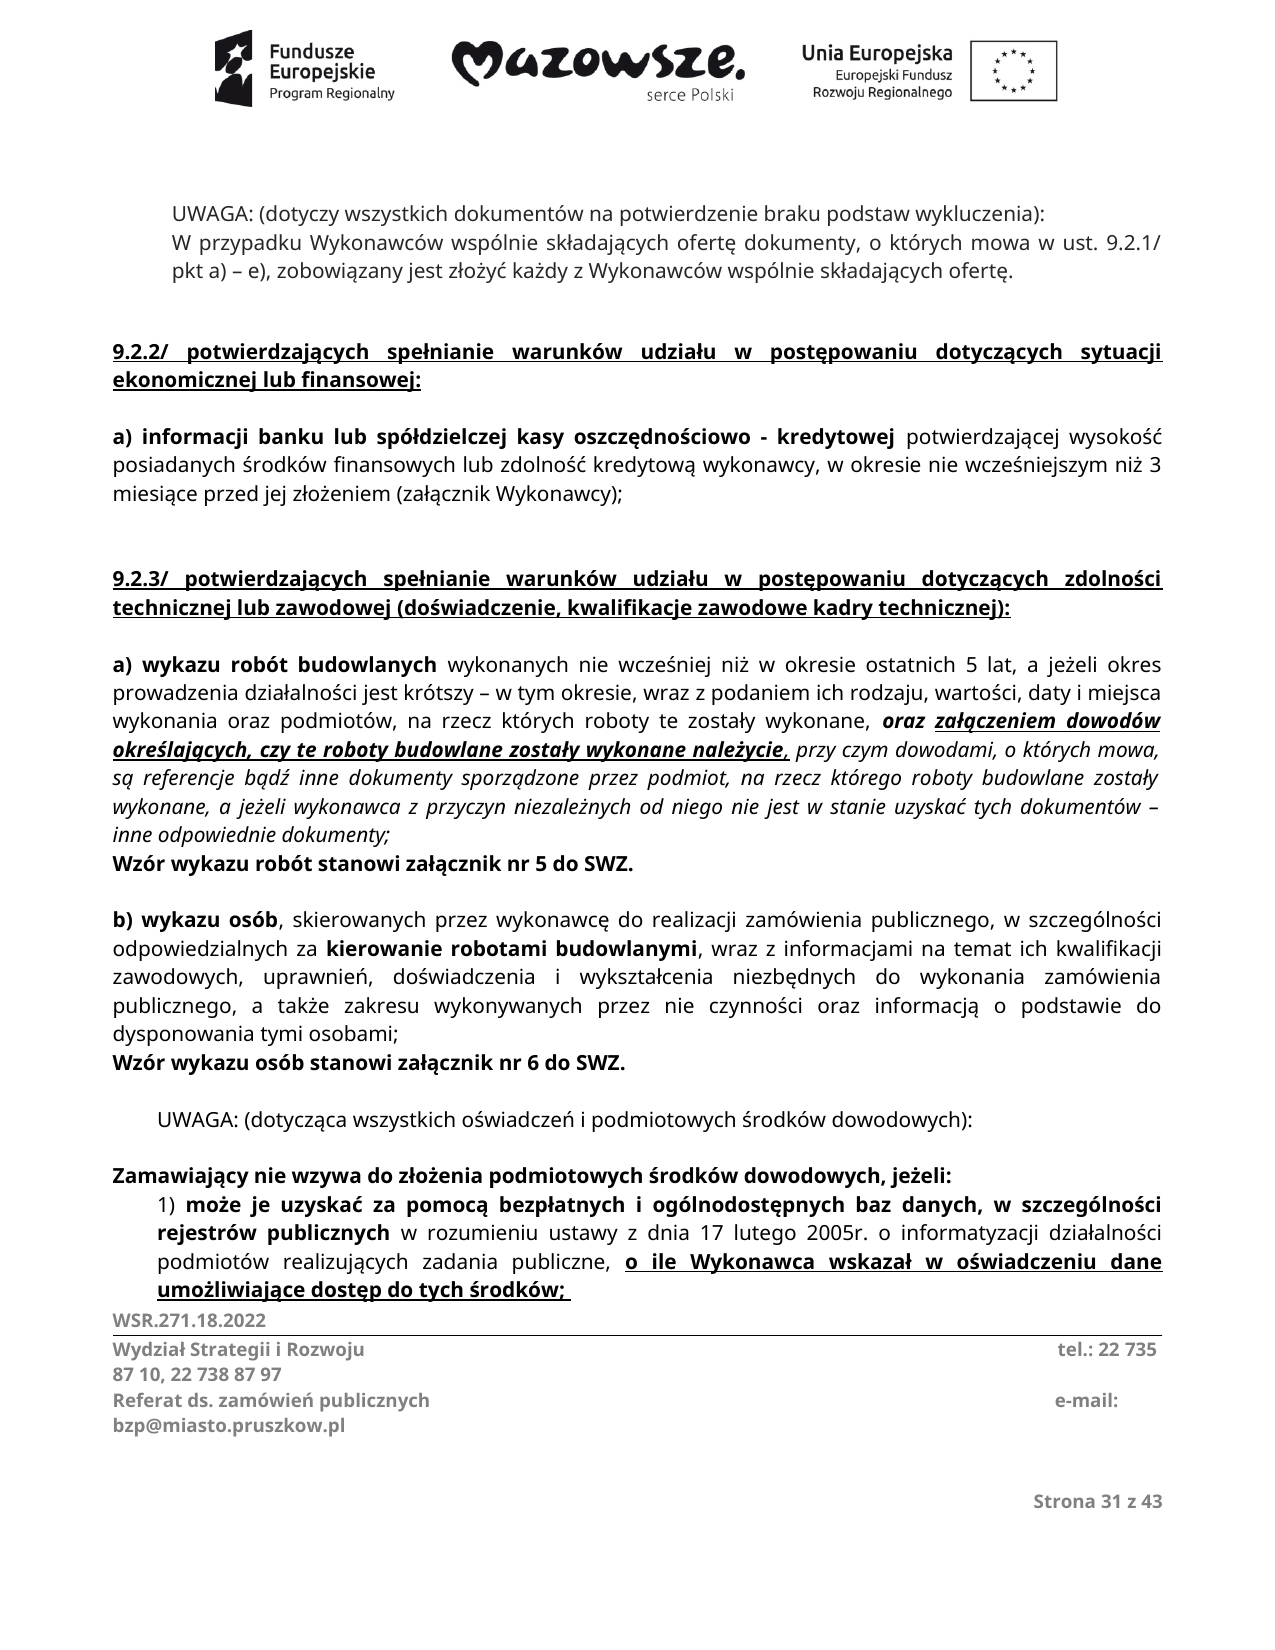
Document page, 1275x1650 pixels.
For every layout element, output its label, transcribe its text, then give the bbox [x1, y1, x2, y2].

text 1) może je uzyskać za pomocą bezpłatnych i ogólnodostępnych baz danych, w szczególności rejestrów publicznych w rozumieniu ustawy z dnia 17 lutego 2005r. o informatyzacji działalności podmiotów realizujących zadania publiczne, o ile Wykonawca wskazał w oświadczeniu dane umożliwiające dostęp do tych środków; [157, 1190, 1162, 1304]
text Wzór wykazu robót stanowi załącznik nr 5 do SWZ. [112, 849, 1162, 877]
text UWAGA: (dotycząca wszystkich oświadczeń i podmiotowych środków dowodowych): [157, 1105, 1162, 1133]
text 9.2.2/ potwierdzających spełnianie warunków udziału w postępowaniu dotyczących sytuacji ekonomicznej lub finansowej: [112, 362, 1162, 394]
text 9.2.2/ potwierdzających spełnianie warunków udziału w postępowaniu dotyczących sytuacji ekonomicznej lub finansowej: [112, 337, 1162, 361]
text 9.2.3/ potwierdzających spełnianie warunków udziału w postępowaniu dotyczących zdolności technicznej lub zawodowej (doświadczenie, kwalifikacje zawodowe kadry technicznej): [112, 589, 1162, 621]
text Wzór wykazu osób stanowi załącznik nr 6 do SWZ. [112, 1048, 1162, 1076]
text 9.2.3/ potwierdzających spełnianie warunków udziału w postępowaniu dotyczących zdolności technicznej lub zawodowej (doświadczenie, kwalifikacje zawodowe kadry technicznej): [112, 564, 1162, 588]
picture [215, 30, 1060, 107]
text a) informacji banku lub spółdzielczej kasy oszczędnościowo - kredytowej potwierdzającej wysokość posiadanych środków finansowych lub zdolność kredytową wykonawcy, w okresie nie wcześniejszym niż 3 miesiące przed jej złożeniem (załącznik Wykonawcy); [112, 422, 1162, 507]
text b) wykazu osób, skierowanych przez wykonawcę do realizacji zamówienia publicznego, w szczególności odpowiedzialnych za kierowanie robotami budowlanymi, wraz z informacjami na temat ich kwalifikacji zawodowych, uprawnień, doświadczenia i wykształcenia niezbędnych do wykonania zamówienia publicznego, a także zakresu wykonywanych przez nie czynności oraz informacją o podstawie do dysponowania tymi osobami; [112, 906, 1162, 1048]
text Zamawiający nie wzywa do złożenia podmiotowych środków dowodowych, jeżeli: [112, 1162, 1162, 1190]
text a) wykazu robót budowlanych wykonanych nie wcześniej niż w okresie ostatnich 5 lat, a jeżeli okres prowadzenia działalności jest krótszy – w tym okresie, wraz z podaniem ich rodzaju, wartości, daty i miejsca wykonania oraz podmiotów, na rzecz których roboty te zostały wykonane, oraz załączeniem dowodów określających, czy te roboty budowlane zostały wykonane należycie, przy czym dowodami, o których mowa, są referencje bądź inne dokumenty sporządzone przez podmiot, na rzecz którego roboty budowlane zostały wykonane, a jeżeli wykonawca z przyczyn niezależnych od niego nie jest w stanie uzyskać tych dokumentów – inne odpowiednie dokumenty; [112, 650, 1162, 849]
text W przypadku Wykonawców wspólnie składających ofertę dokumenty, o których mowa w ust. 9.2.1/ pkt a) – e), zobowiązany jest złożyć każdy z Wykonawców wspólnie składających ofertę. [172, 228, 1162, 284]
text UWAGA: (dotyczy wszystkich dokumentów na potwierdzenie braku podstaw wykluczenia): [172, 199, 1162, 228]
